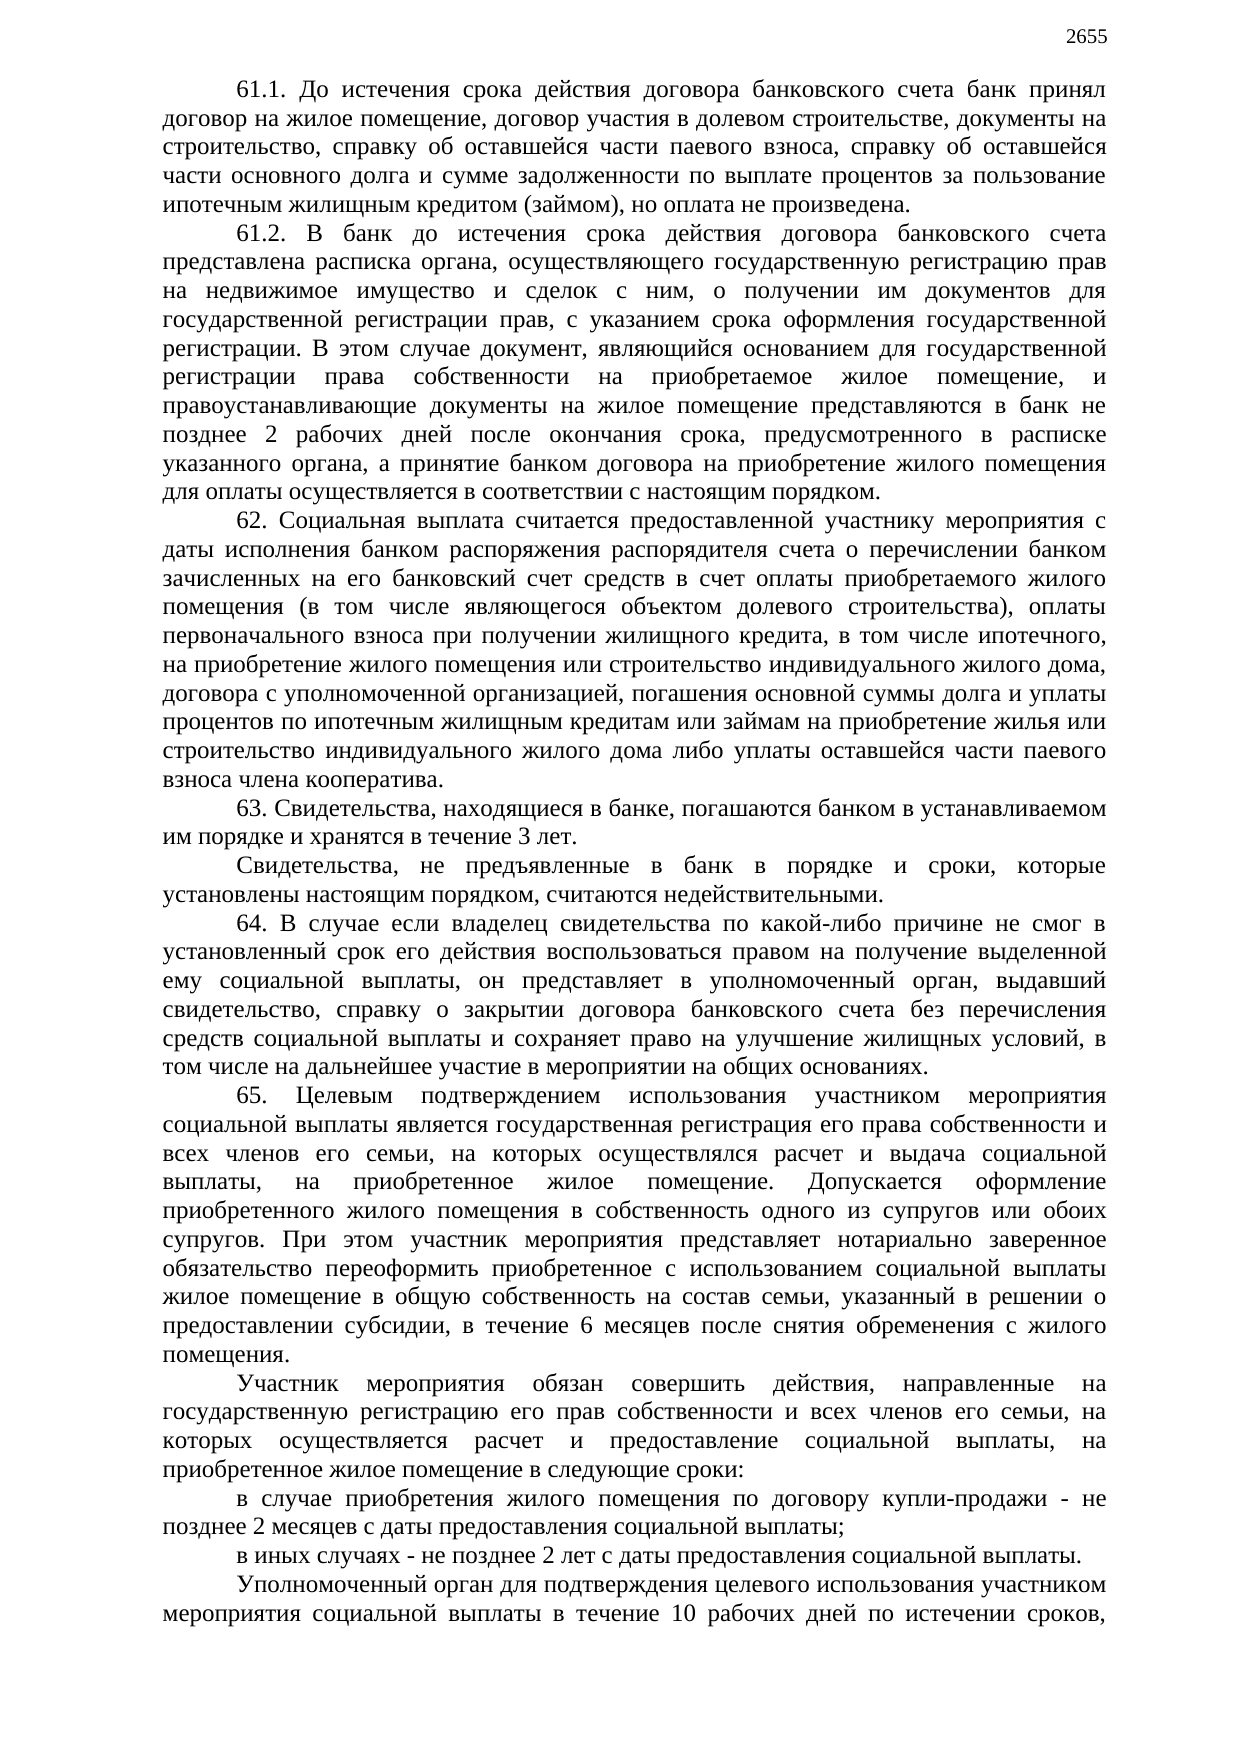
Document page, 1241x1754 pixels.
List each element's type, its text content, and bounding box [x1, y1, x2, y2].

text в случае приобретения жилого помещения по договору купли-продажи - не позднее 2 месяцев с даты предоставления социальной выплаты; [162, 1483, 1107, 1540]
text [162, 1569, 1107, 1626]
text 63. Свидетельства, находящиеся в банке, погашаются банком в устанавливаемом им порядке и хранятся в течение 3 лет. [162, 793, 1107, 850]
text Свидетельства, не предъявленные в банк в порядке и сроки, которые установлены настоящим порядком, считаются недействительными. [162, 850, 1107, 908]
text 61.2. В банк до истечения срока действия договора банковского счета представлена расписка органа, осуществляющего государственную регистрацию прав на недвижимое имущество и сделок с ним, о получении им документов для государственной регистрации прав, с указанием срока оформления государственной регистрации. В этом случае документ, являющийся основанием для государственной регистрации права собственности на приобретаемое жилое помещение, и правоустанавливающие документы на жилое помещение представляются в банк не позднее 2 рабочих дней после окончания срока, предусмотренного в расписке указанного органа, а принятие банком договора на приобретение жилого помещения для оплаты осуществляется в соответствии с настоящим порядком. [162, 218, 1107, 505]
text 61.1. До истечения срока действия договора банковского счета банк принял договор на жилое помещение, договор участия в долевом строительстве, документы на строительство, справку об оставшейся части паевого взноса, справку об оставшейся части основного долга и сумме задолженности по выплате процентов за пользование ипотечным жилищным кредитом (займом), но оплата не произведена. [162, 74, 1107, 218]
text 62. Социальная выплата считается предоставленной участнику мероприятия с даты исполнения банком распоряжения распорядителя счета о перечислении банком зачисленных на его банковский счет средств в счет оплаты приобретаемого жилого помещения (в том числе являющегося объектом долевого строительства), оплаты первоначального взноса при получении жилищного кредита, в том числе ипотечного, на приобретение жилого помещения или строительство индивидуального жилого дома, договора с уполномоченной организацией, погашения основной суммы долга и уплаты процентов по ипотечным жилищным кредитам или займам на приобретение жилья или строительство индивидуального жилого дома либо уплаты оставшейся части паевого взноса члена кооператива. [162, 505, 1107, 793]
text 64. В случае если владелец свидетельства по какой-либо причине не смог в установленный срок его действия воспользоваться правом на получение выделенной ему социальной выплаты, он представляет в уполномоченный орган, выдавший свидетельство, справку о закрытии договора банковского счета без перечисления средств социальной выплаты и сохраняет право на улучшение жилищных условий, в том числе на дальнейшее участие в мероприятии на общих основаниях. [162, 908, 1107, 1080]
text Участник мероприятия обязан совершить действия, направленные на государственную регистрацию его прав собственности и всех членов его семьи, на которых осуществляется расчет и предоставление социальной выплаты, на приобретенное жилое помещение в следующие сроки: [162, 1368, 1107, 1483]
text в иных случаях - не позднее 2 лет с даты предоставления социальной выплаты. [162, 1540, 1107, 1569]
text 65. Целевым подтверждением использования участником мероприятия социальной выплаты является государственная регистрация его права собственности и всех членов его семьи, на которых осуществлялся расчет и выдача социальной выплаты, на приобретенное жилое помещение. Допускается оформление приобретенного жилого помещения в собственность одного из супругов или обоих супругов. При этом участник мероприятия представляет нотариально заверенное обязательство переоформить приобретенное с использованием социальной выплаты жилое помещение в общую собственность на состав семьи, указанный в решении о предоставлении субсидии, в течение 6 месяцев после снятия обременения с жилого помещения. [162, 1080, 1107, 1368]
